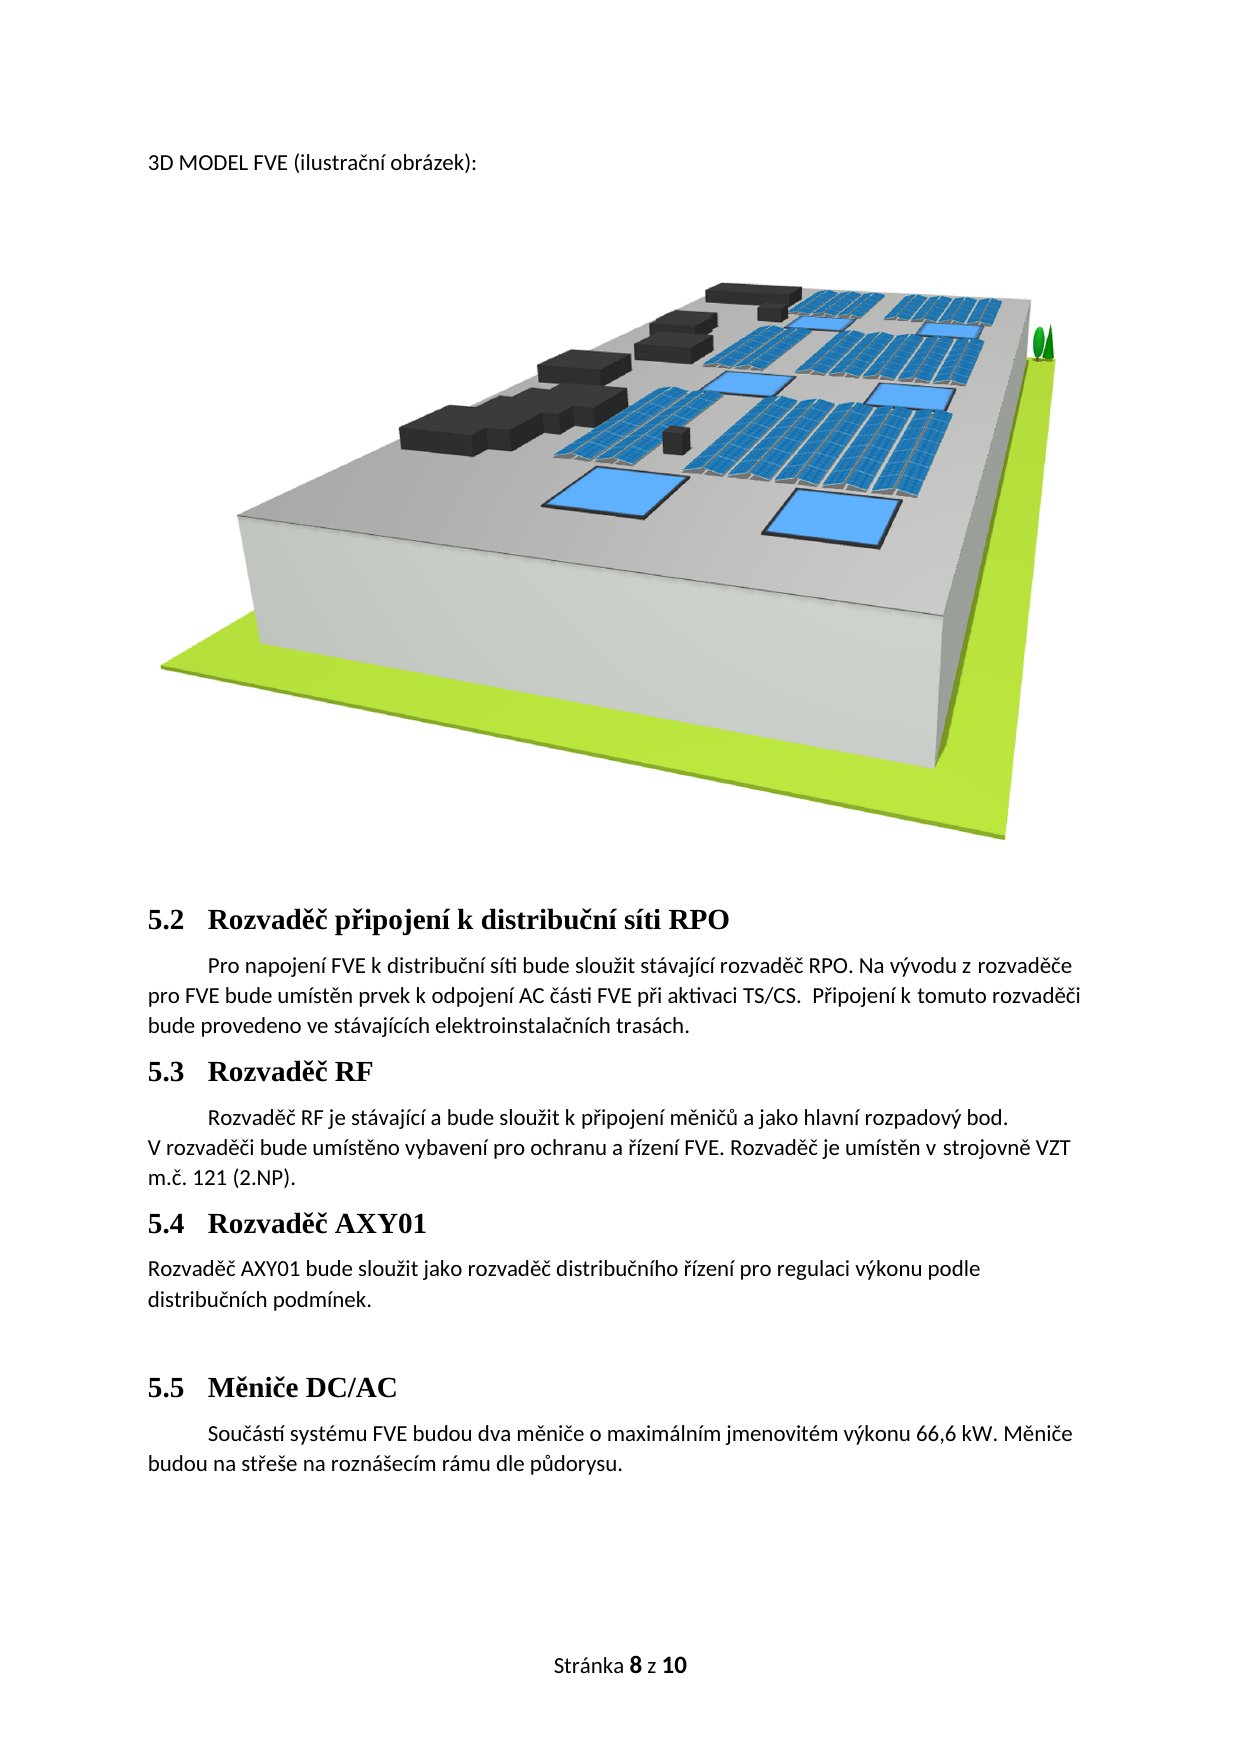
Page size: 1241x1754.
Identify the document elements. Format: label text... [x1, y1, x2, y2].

text Rozvaděč RF je stávající a bude sloužit k připojení měničů a jako hlavní rozpadový bod. V rozvaděči bude umístěno vybavení pro ochranu a řízení FVE. Rozvaděč je umístěn v strojovně VZT m.č. 121 (2.NP). [148, 1103, 1093, 1191]
text Součástí systému FVE budou dva měniče o maximálním jmenovitém výkonu 66,6 kW. Měniče budou na střeše na roznášecím rámu dle půdorysu. [148, 1419, 1093, 1477]
text 3D MODEL FVE (ilustrační obrázek): [148, 148, 1093, 176]
picture [147, 233, 1093, 845]
text Rozvaděč AXY01 bude sloužit jako rozvaděč distribučního řízení pro regulaci výkonu podle distribučních podmínek. [148, 1254, 1093, 1313]
text Pro napojení FVE k distribuční síti bude sloužit stávající rozvaděč RPO. Na vývodu z rozvaděče pro FVE bude umístěn prvek k odpojení AC části FVE při aktivaci TS/CS. Připojení k tomuto rozvaděči bude provedeno ve stávajících elektroinstalačních trasách. [148, 951, 1093, 1039]
subtitle Rozvaděč RF [148, 1054, 1093, 1088]
subtitle Rozvaděč AXY01 [148, 1206, 1093, 1239]
subtitle Měniče DC/AC [148, 1370, 1093, 1404]
subtitle Rozvaděč připojení k distribuční síti RPO [148, 902, 1093, 936]
